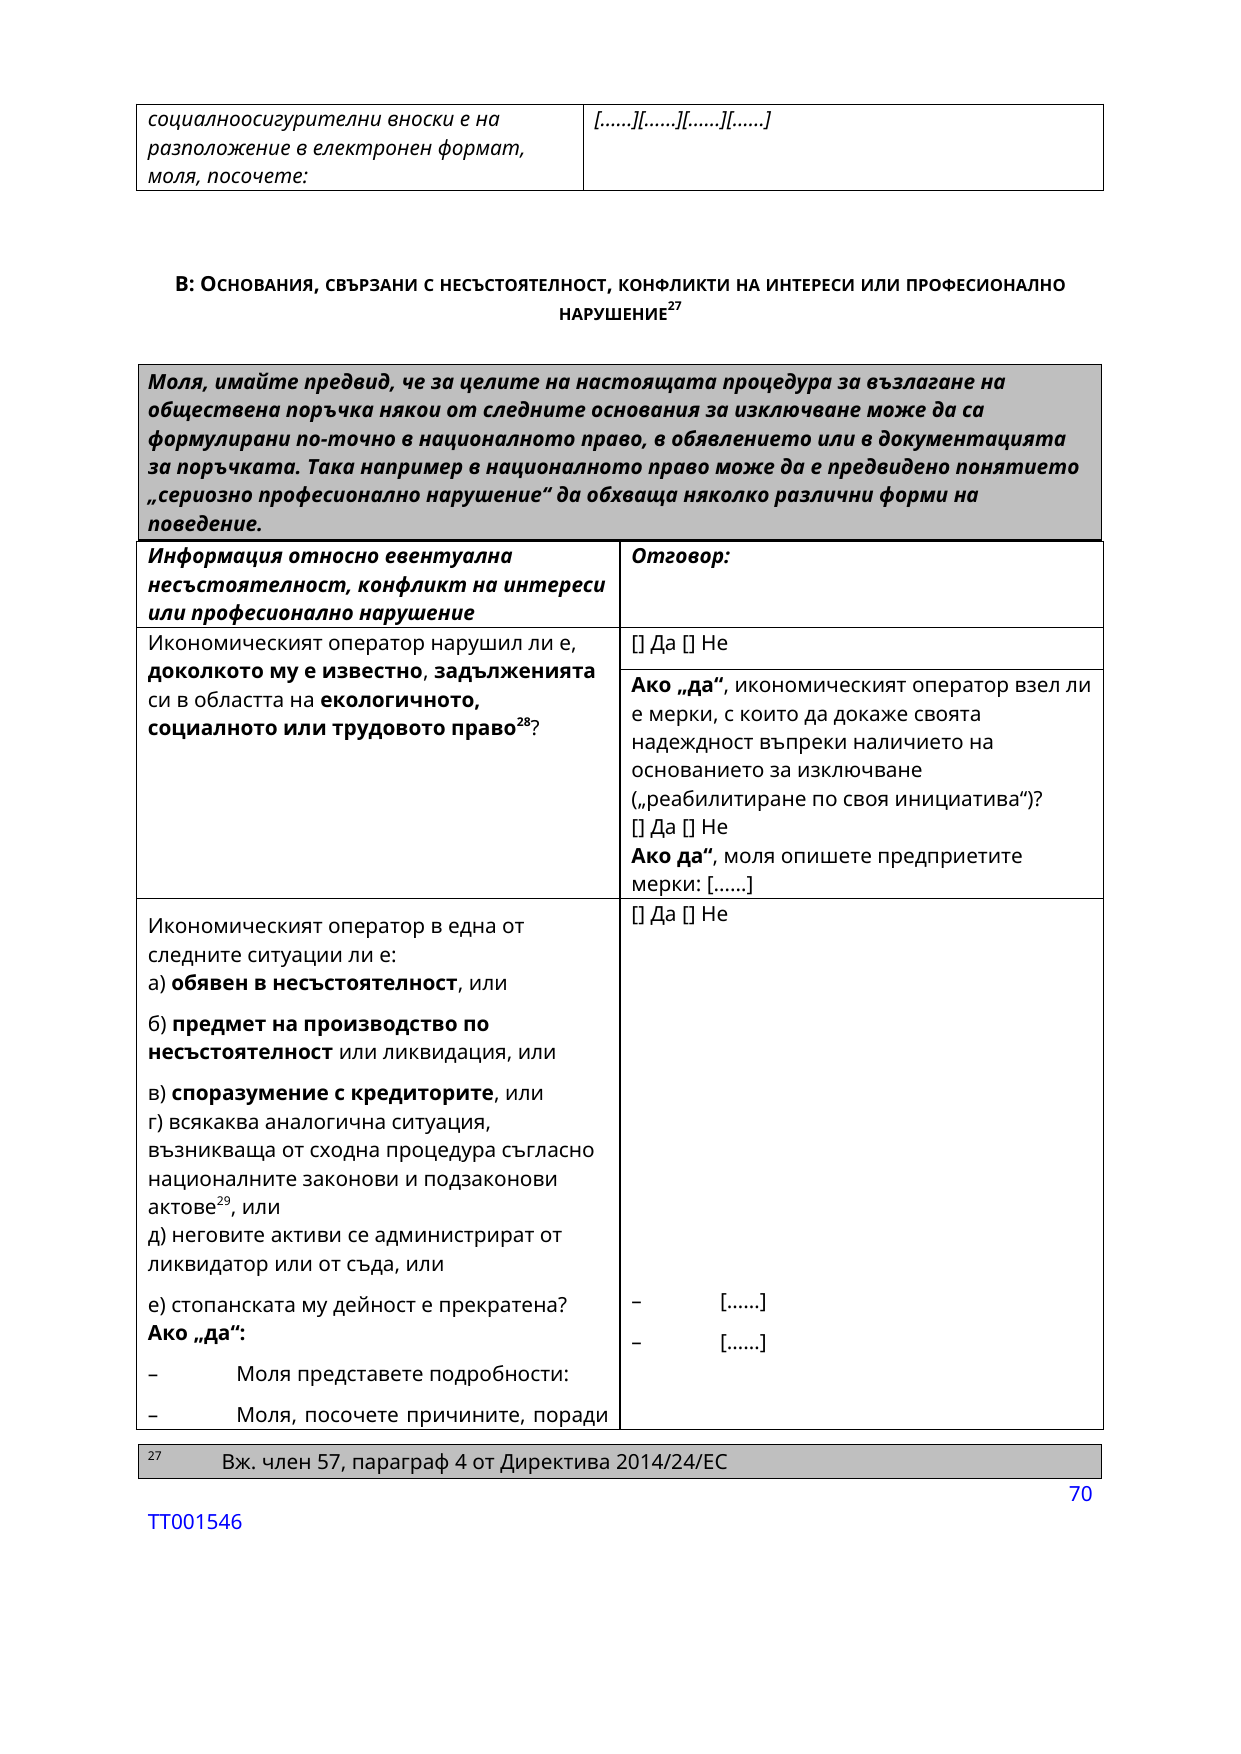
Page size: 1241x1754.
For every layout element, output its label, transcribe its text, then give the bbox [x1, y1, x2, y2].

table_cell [137, 105, 583, 190]
text В: Основания, свързани с несъстоятелност, конфликти на интереси или професионално нарушение [148, 269, 1092, 326]
table_cell Ако „да“, икономическият оператор взел ли е мерки, с които да докаже своята надеждност въпреки наличието на основанието за изключване („реабилитиране по своя инициатива“)? [] Да [] Не Ако да“, моля опишете предприетите мерки: [……] [621, 670, 1103, 898]
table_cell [621, 899, 1103, 1429]
table_header Информация относно евентуална несъстоятелност, конфликт на интереси или професионално нарушение [137, 542, 619, 627]
table_cell [] Да [] Не [621, 628, 1103, 669]
table_header Отговор: [621, 542, 1103, 627]
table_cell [137, 899, 619, 1429]
table_cell Икономическият оператор нарушил ли е, доколкото му е известно, задълженията си в областта на екологичното, социалното или трудовото право? [137, 628, 619, 898]
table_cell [584, 105, 1103, 190]
text Моля, имайте предвид, че за целите на настоящата процедура за възлагане на обществена поръчка някои от следните основания за изключване може да са формулирани по-точно в националното право, в обявлението или в документацията за поръчката. Така например в националното право може да е предвидено понятието „сериозно професионално нарушение“ да обхваща няколко различни форми на поведение. [139, 365, 1101, 539]
